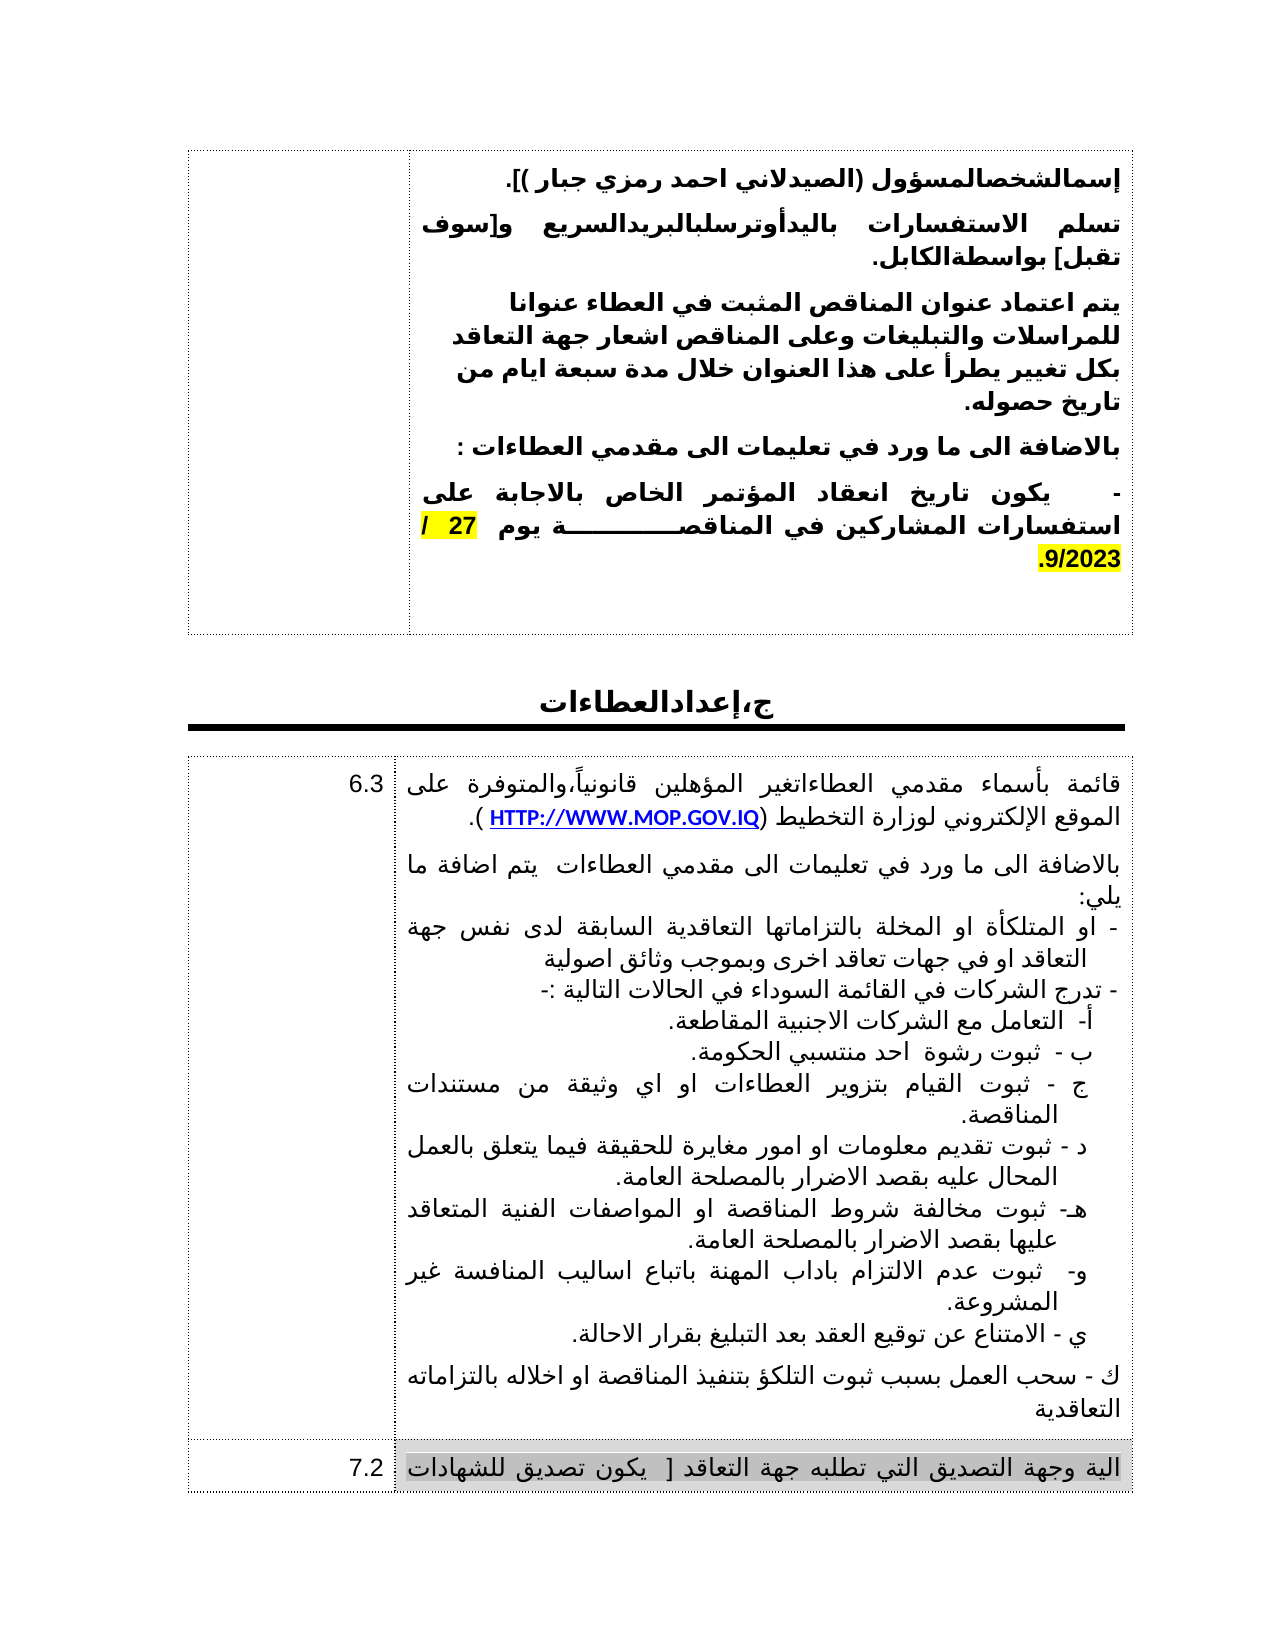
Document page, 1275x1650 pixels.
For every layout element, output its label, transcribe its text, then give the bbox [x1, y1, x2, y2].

text ج،إعدادالعطاءات [187, 685, 1125, 731]
table_header قائمة بأسماء مقدمي العطاءاتغير المؤهلين قانونياً،والمتوفرة على الموقع الإلكتروني لوزارة التخطيط (HTTP://WWW.MOP.GOV.IQ ). بالاضافة الى ما ورد في تعليمات الى مقدمي العطاءات يتم اضافة ما يلي: - او المتلكأة او المخلة بالتزاماتها التعاقدية السابقة لدى نفس جهة التعاقد او في جهات تعاقد اخرى وبموجب وثائق اصولية - تدرج الشركات في القائمة السوداء في الحالات التالية :- أ- التعامل مع الشركات الاجنبية المقاطعة. ب - ثبوت رشوة احد منتسبي الحكومة. ج - ثبوت القيام بتزوير العطاءات او اي وثيقة من مستندات المناقصة. د - ثبوت تقديم معلومات او امور مغايرة للحقيقة فيما يتعلق بالعمل المحال عليه بقصد الاضرار بالمصلحة العامة. هـ- ثبوت مخالفة شروط المناقصة او المواصفات الفنية المتعاقد عليها بقصد الاضرار بالمصلحة العامة. و- ثبوت عدم الالتزام باداب المهنة باتباع اساليب المنافسة غير المشروعة. ي - الامتناع عن توقيع العقد بعد التبليغ بقرار الاحالة. ك - سحب العمل بسبب ثبوت التلكؤ بتنفيذ المناقصة او اخلاله بالتزاماته التعاقدية [395, 756, 1132, 1439]
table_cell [395, 1439, 1132, 1491]
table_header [410, 150, 1132, 634]
table_header 6.3 [188, 756, 395, 1439]
table_cell 7.2 [188, 1439, 395, 1491]
table_header 4.1 [188, 150, 410, 634]
